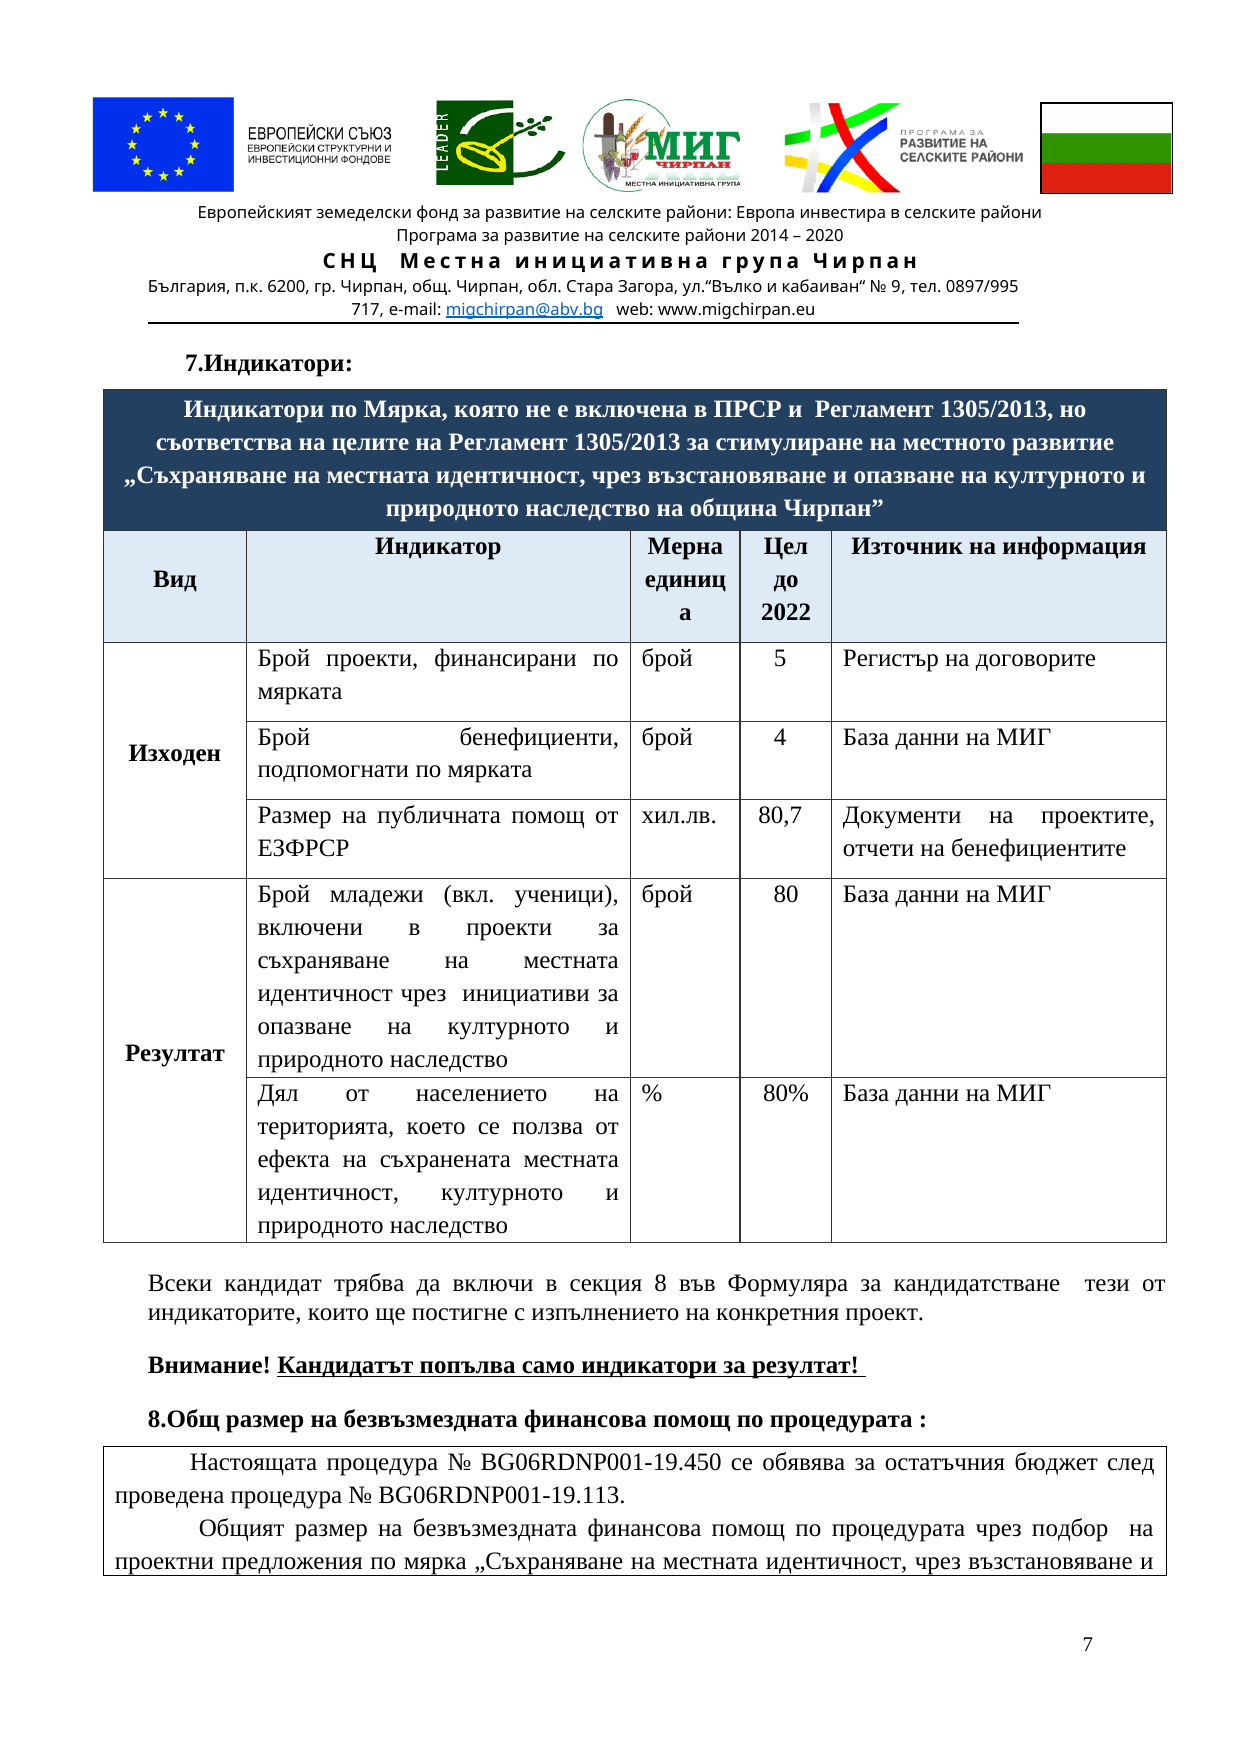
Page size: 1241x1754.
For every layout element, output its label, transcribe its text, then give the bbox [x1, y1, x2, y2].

table_cell База данни на МИГ [832, 722, 1166, 799]
table_cell 80 [741, 879, 831, 1077]
picture [770, 95, 1033, 199]
picture [582, 99, 741, 192]
table_cell Източник на информация [832, 531, 1166, 642]
table_cell брой [631, 879, 739, 1077]
table_cell Документи на проектите, отчети на бенефициентите [832, 800, 1166, 878]
table_cell Регистър на договорите [832, 643, 1166, 721]
table_cell брой [631, 643, 739, 721]
table_cell Индикатор [247, 531, 630, 642]
table_cell 5 [741, 643, 831, 721]
table_cell 80% [741, 1078, 831, 1242]
table_cell Брой проекти, финансирани по мярката [247, 643, 630, 721]
table_cell Дял от населението на територията, което се ползва от ефекта на съхранената местната идентичност, културното и природното наследство [247, 1078, 630, 1242]
table_cell хил.лв. [631, 800, 739, 878]
table_cell Вид [104, 531, 246, 642]
text Всеки кандидат трябва да включи в секция 8 във Формуляра за кандидатстване тези от индикаторите, които ще постигне с изпълнението на конкретния проект. [148, 1268, 1166, 1326]
table_cell Мерна единица [631, 531, 739, 642]
table_cell 4 [741, 722, 831, 799]
table_cell Размер на публичната помощ от ЕЗФРСР [247, 800, 630, 878]
picture [79, 82, 425, 202]
text Внимание! Кандидатът попълва само индикатори за резултат! [148, 1351, 1093, 1379]
table_cell База данни на МИГ [832, 1078, 1166, 1242]
table_cell Изходен [104, 643, 246, 878]
table_cell 80,7 [741, 800, 831, 878]
table_cell Брой бенефициенти, подпомогнати по мярката [247, 722, 630, 799]
subtitle 8.Общ размер на безвъзмездната финансова помощ по процедурата : [148, 1404, 1093, 1433]
table_cell Цел до 2022 [741, 531, 831, 642]
table_cell База данни на МИГ [832, 879, 1166, 1077]
table_cell брой [631, 722, 739, 799]
picture [436, 100, 569, 185]
table_cell Резултат [104, 879, 246, 1242]
table_cell Брой младежи (вкл. ученици), включени в проекти за съхраняване на местната идентичност чрез инициативи за опазване на културното и природното наследство [247, 879, 630, 1077]
subtitle 7.Индикатори: [185, 348, 1093, 377]
table_header Индикатори по Мярка, която не е включена в ПРСР и Регламент 1305/2013, но съответства на целите на Регламент 1305/2013 за стимулиране на местното развитие „Съхраняване на местната идентичност, чрез възстановяване и опазване на културното и природното наследство на община Чирпан” [104, 390, 1166, 530]
table_cell % [631, 1078, 739, 1242]
